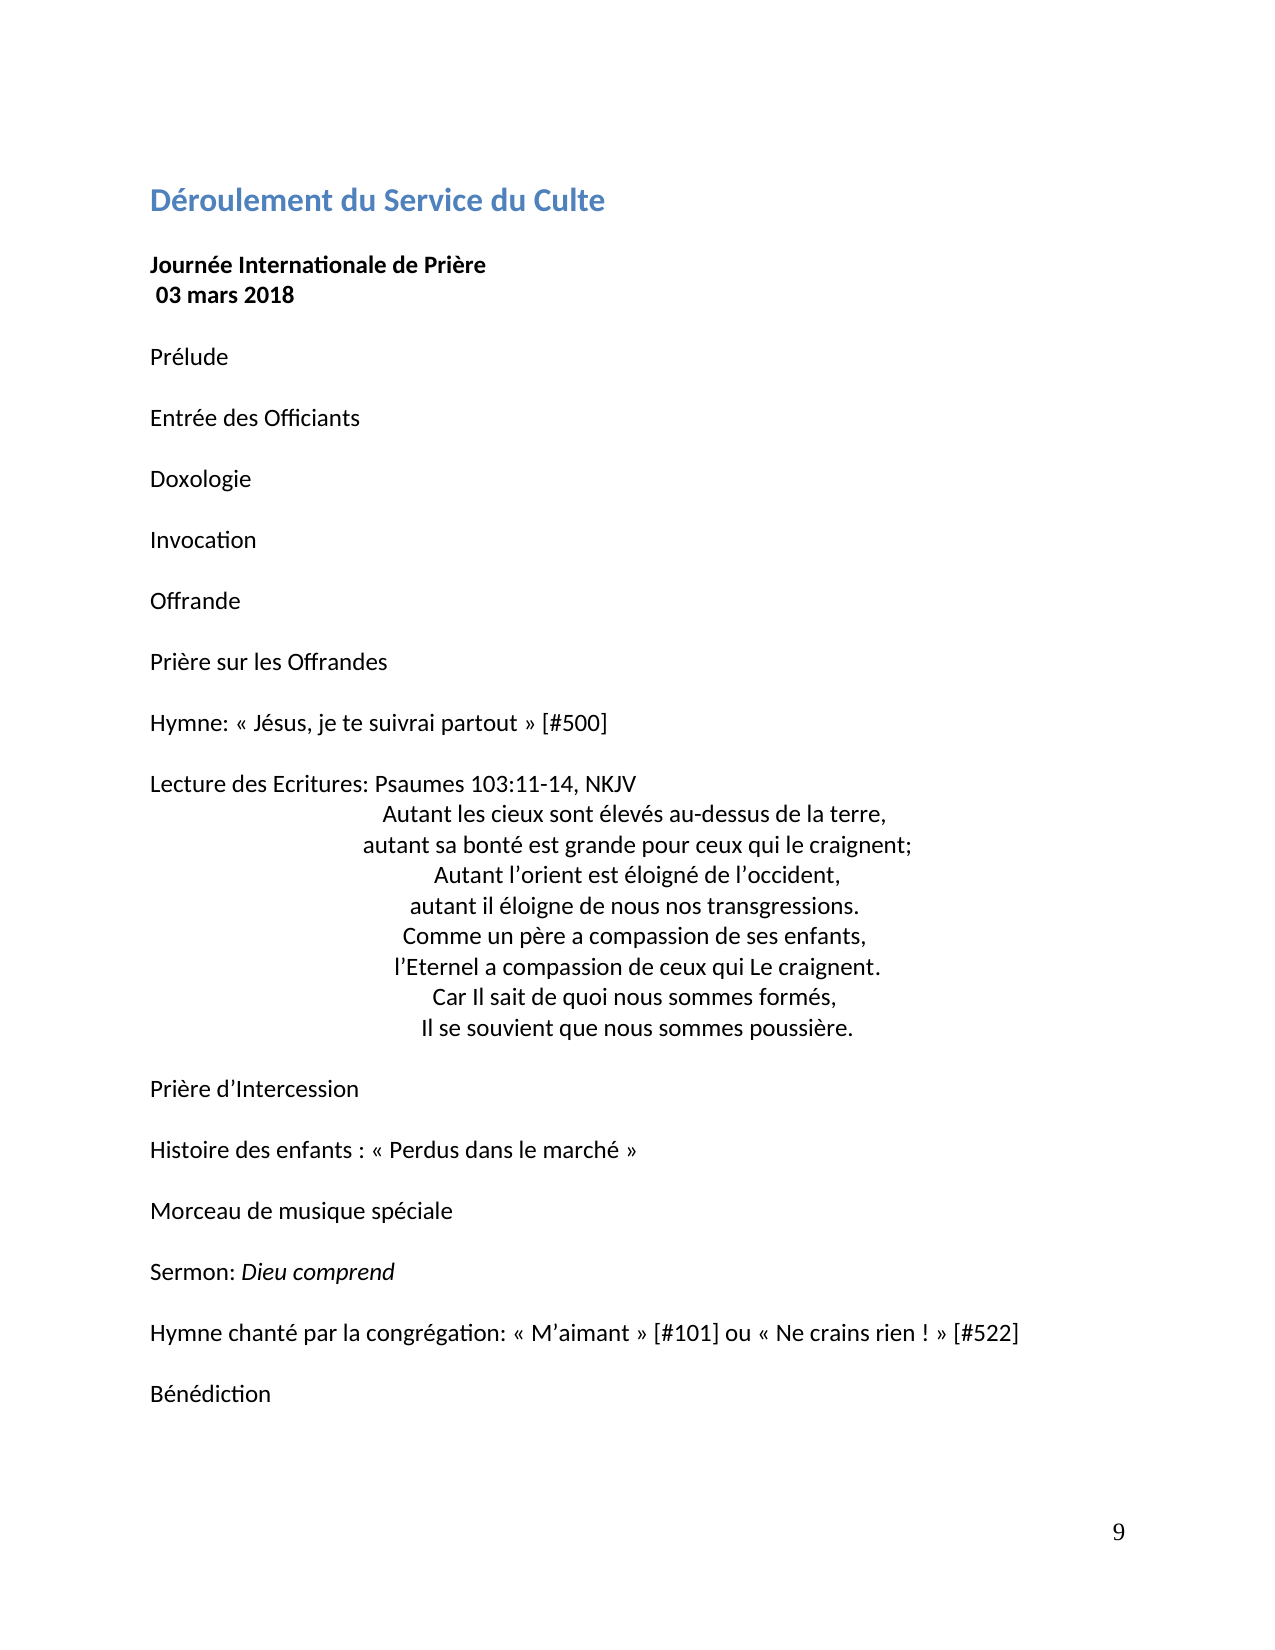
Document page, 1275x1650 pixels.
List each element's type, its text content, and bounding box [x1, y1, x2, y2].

text Sermon: Dieu comprend [150, 1256, 1125, 1287]
subtitle Déroulement du Service du Culte [150, 179, 1125, 220]
text 03 mars 2018 [150, 279, 1125, 310]
text Hymne: « Jésus, je te suivrai partout » [#500] [150, 707, 1125, 737]
text Lecture des Ecritures: Psaumes 103:11-14, NKJV [150, 768, 1125, 798]
text Histoire des enfants : « Perdus dans le marché » [150, 1134, 1125, 1165]
text autant il éloigne de nous nos transgressions. Comme un père a compassion de ses enfants, l’Eternel a compassion de ceux qui Le craignent. Car Il sait de quoi nous sommes formés, Il se souvient que nous sommes poussière. [837, 890, 1125, 1043]
text Prière d’Intercession [150, 1073, 1125, 1104]
text Journée Internationale de Prière [150, 249, 1125, 279]
text Entrée des Officiants [150, 402, 1125, 432]
text Invocation [150, 524, 1125, 554]
text Morceau de musique spéciale [150, 1195, 1125, 1226]
text Autant l’orient est éloigné de l’occident, [150, 859, 1125, 890]
text Hymne chanté par la congrégation: « M’aimant » [#101] ou « Ne crains rien ! » [#522] [150, 1317, 1125, 1348]
text Doxologie [150, 463, 1125, 493]
text Prière sur les Offrandes [150, 646, 1125, 676]
text Autant les cieux sont élevés au-dessus de la terre, autant sa bonté est grande pour ceux qui le craignent; [150, 798, 1125, 859]
text Prélude [150, 341, 1125, 371]
text Offrande [150, 585, 1125, 615]
text Bénédiction [150, 1378, 1125, 1409]
text autant il éloigne de nous nos transgressions. Comme un père a compassion de ses enfants, l’Eternel a compassion de ceux qui Le craignent. Car Il sait de quoi nous sommes formés, Il se souvient que nous sommes poussière. [150, 890, 433, 1043]
